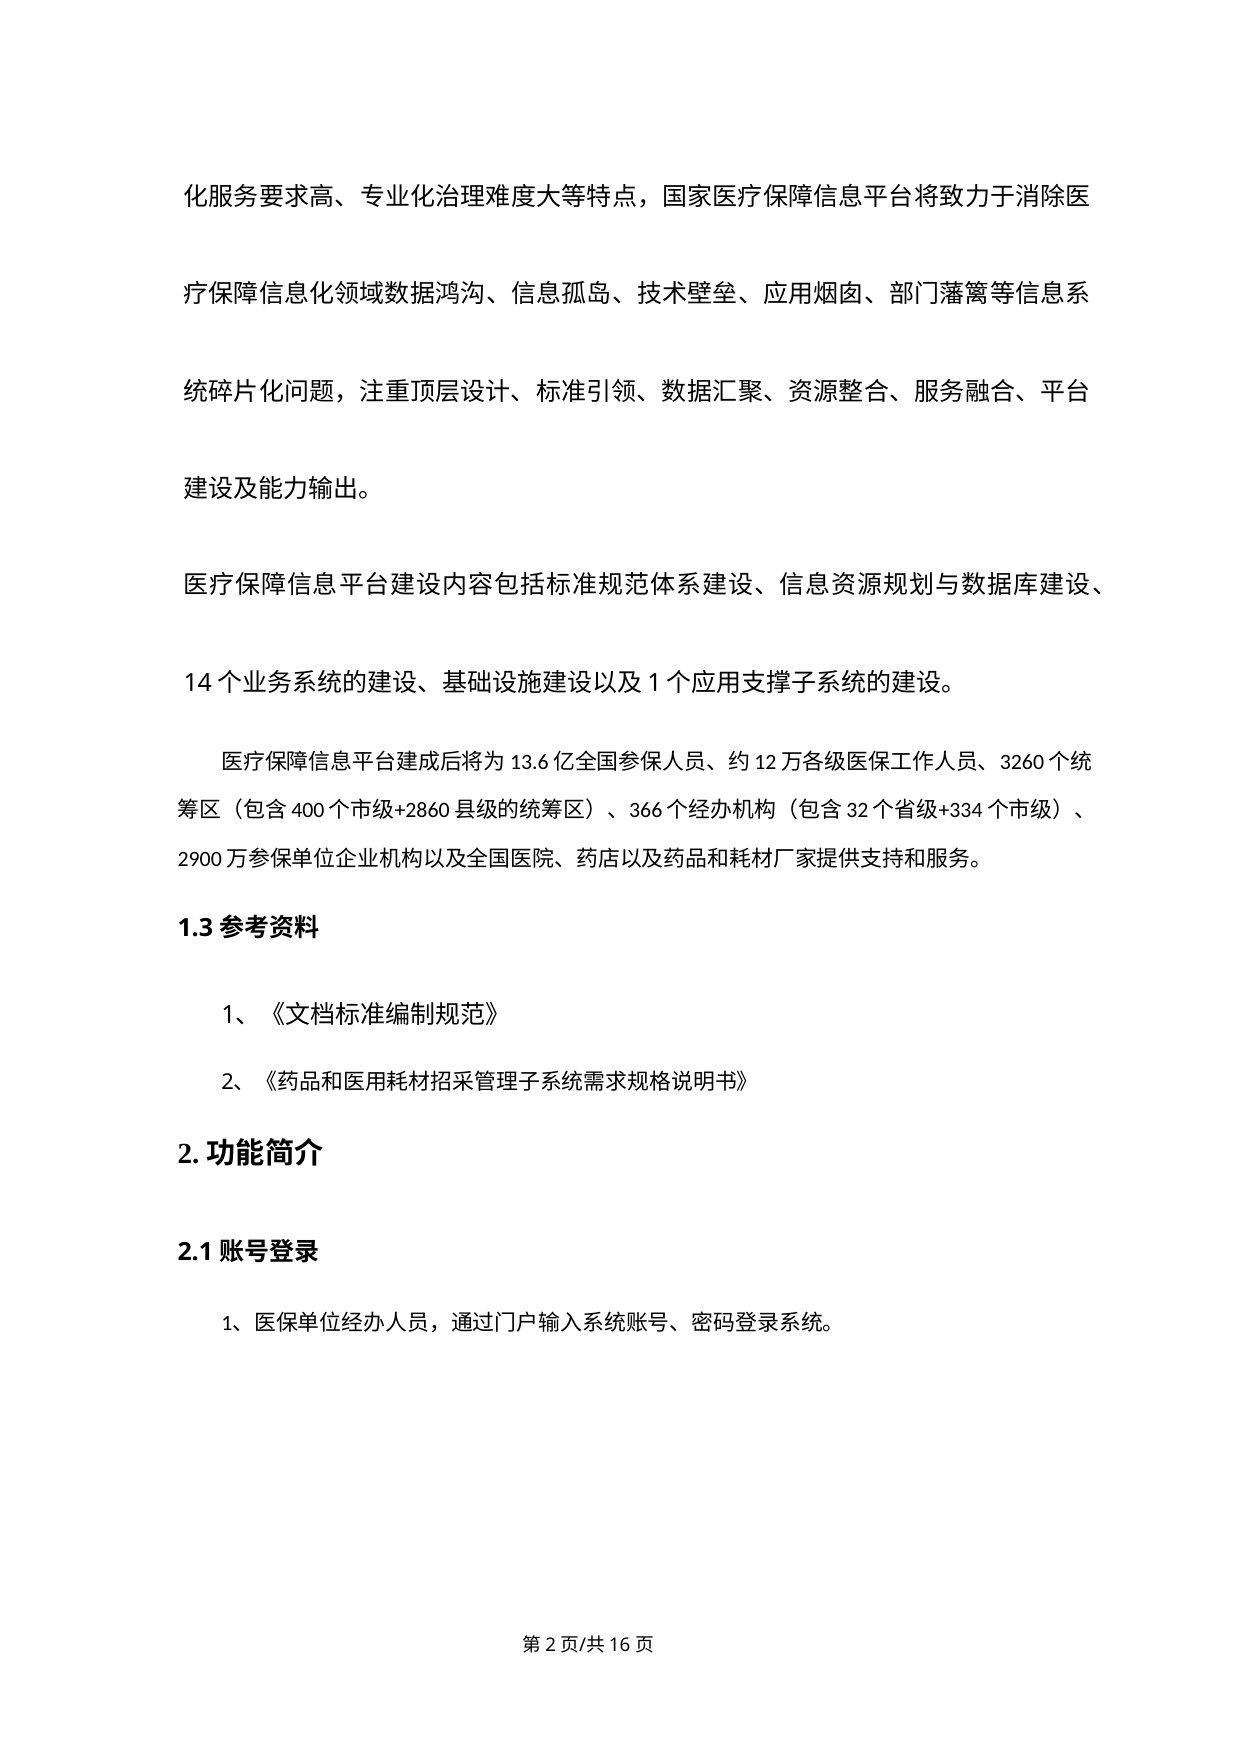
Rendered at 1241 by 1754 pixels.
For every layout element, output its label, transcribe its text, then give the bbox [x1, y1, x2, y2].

subtitle 2. 功能简介 [177, 1118, 1093, 1183]
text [183, 162, 1093, 519]
text 1、医保单位经办人员，通过门户输入系统账号、密码登录系统。 [177, 1304, 1093, 1337]
subtitle 2.1 账号登录 [177, 1217, 1093, 1282]
text 医疗保障信息平台建设内容包括标准规范体系建设、信息资源规划与数据库建设、14个业务系统的建设、基础设施建设以及1个应用支撑子系统的建设。 [183, 550, 1093, 713]
text 1、《文档标准编制规范》 [177, 981, 1093, 1046]
subtitle 1.3 参考资料 [177, 893, 1093, 958]
text 医疗保障信息平台建成后将为13.6亿全国参保人员、约12万各级医保工作人员、3260个统筹区（包含400个市级+2860县级的统筹区）、366个经办机构（包含32个省级+334个市级）、2900万参保单位企业机构以及全国医院、药店以及药品和耗材厂家提供支持和服务。 [177, 743, 1093, 873]
text 2、《药品和医用耗材招采管理子系统需求规格说明书》 [177, 1064, 1093, 1096]
